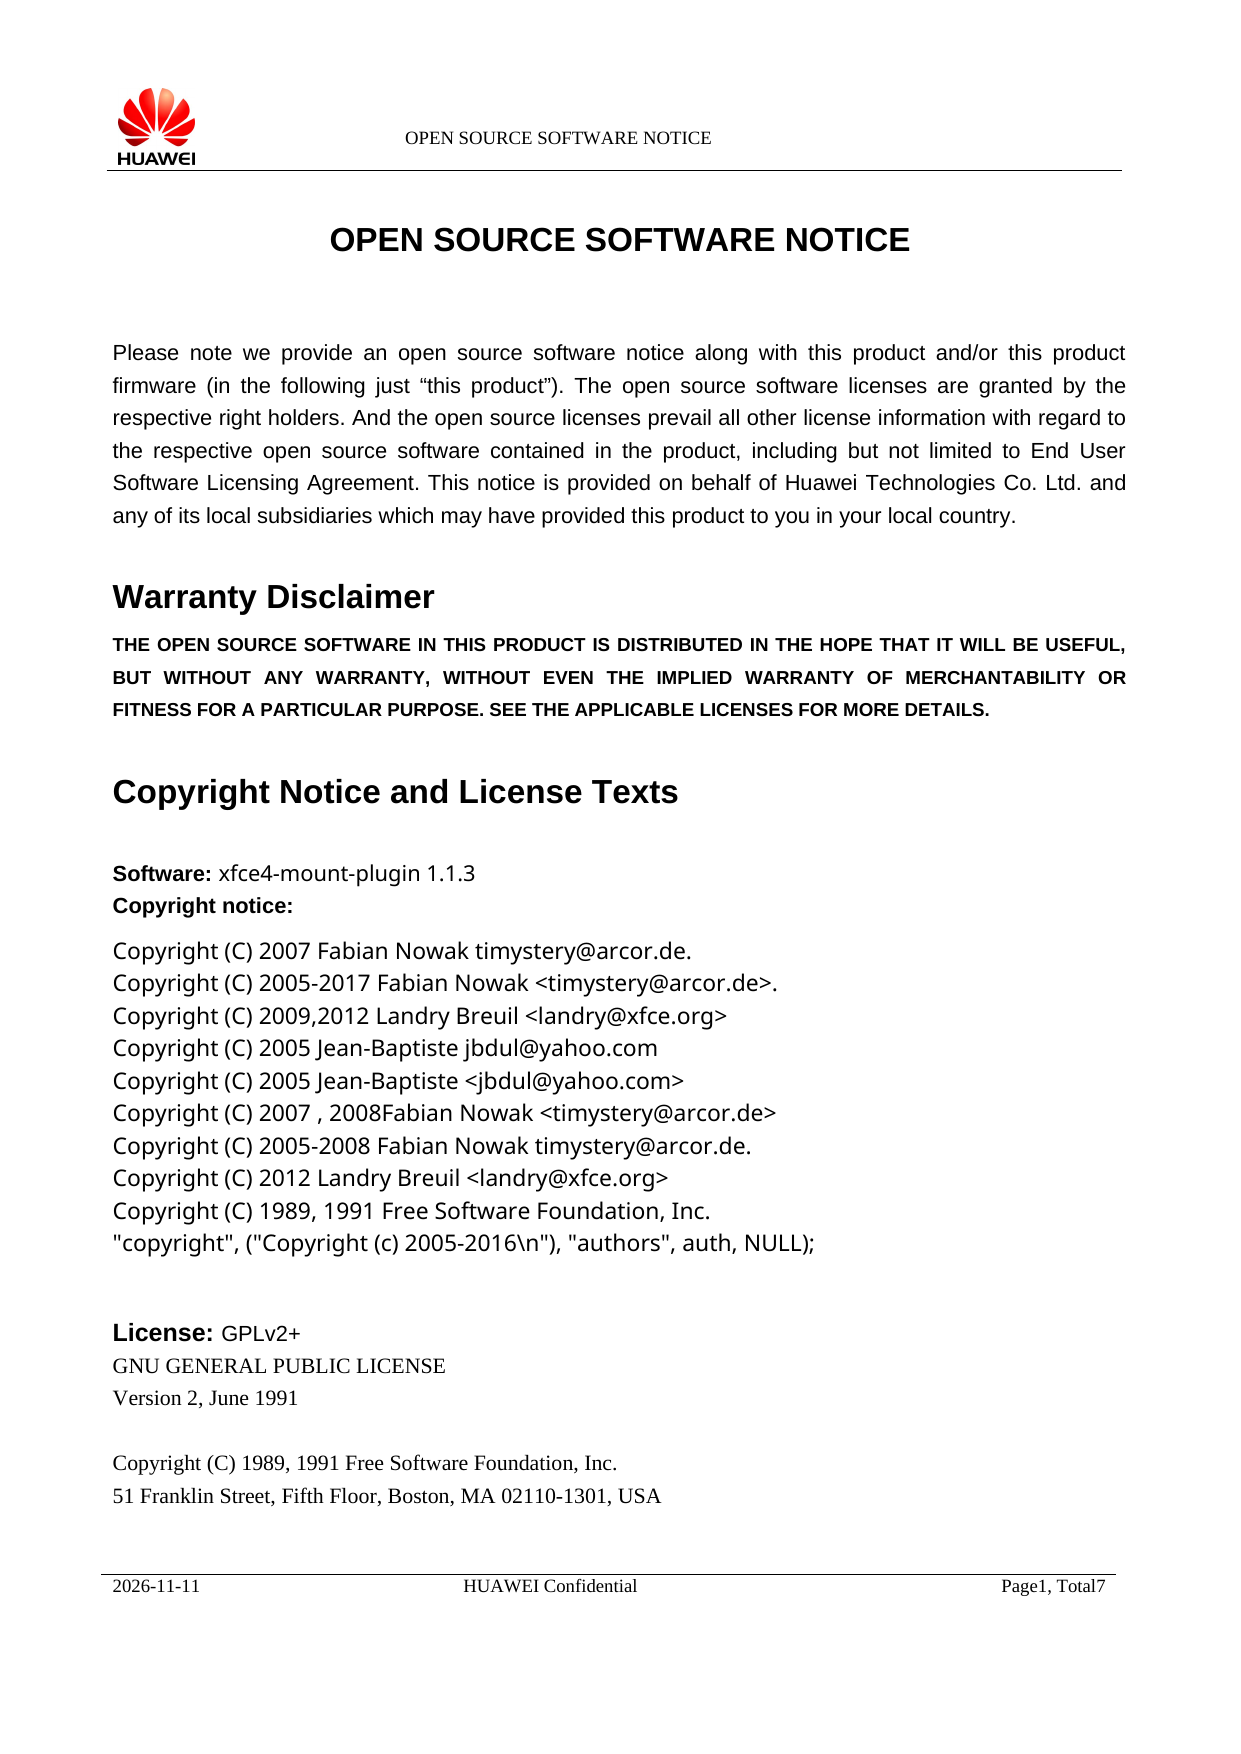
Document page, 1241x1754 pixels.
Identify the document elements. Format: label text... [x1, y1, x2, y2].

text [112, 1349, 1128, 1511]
text OPEN SOURCE SOFTWARE NOTICE [112, 206, 1128, 271]
text License: GPLv2+ [112, 1316, 1128, 1349]
title Software: xfce4-mount-plugin 1.1.3 [112, 856, 1128, 889]
picture [118, 88, 195, 165]
text Please note we provide an open source software notice along with this product and/or this product firmware (in the following just “this product”). The open source software licenses are granted by the respective right holders. And the open source licenses prevail all other license information with regard to the respective open source software contained in the product, including but not limited to End User Software Licensing Agreement. This notice is provided on behalf of Huawei Technologies Co. Ltd. and any of its local subsidiaries which may have provided this product to you in your local country. [112, 336, 1128, 531]
text Copyright Notice and License Texts [112, 759, 1128, 824]
text Copyright notice: [112, 889, 1128, 921]
text The open source software in this product is distributed in the hope that it will be useful, but WITHOUT ANY WARRANTY, without even the implied warranty of MERCHANTABILITY or FITNESS FOR A PARTICULAR PURPOSE. See the applicable licenses for more details. [112, 629, 1128, 726]
text Warranty Disclaimer [112, 564, 1128, 629]
text Copyright (C) 2007 Fabian Nowak timystery@arcor.de. Copyright (C) 2005-2017 Fabian Nowak <timystery@arcor.de>. Copyright (C) 2009,2012 Landry Breuil <landry@xfce.org> Copyright (C) 2005 Jean-Baptiste jbdul@yahoo.com Copyright (C) 2005 Jean-Baptiste <jbdul@yahoo.com> Copyright (C) 2007 , 2008Fabian Nowak <timystery@arcor.de> Copyright (C) 2005-2008 Fabian Nowak timystery@arcor.de. Copyright (C) 2012 Landry Breuil <landry@xfce.org> Copyright (C) 1989, 1991 Free Software Foundation, Inc. "copyright", ("Copyright (c) 2005-2016\n"), "authors", auth, NULL); [112, 934, 1128, 1291]
